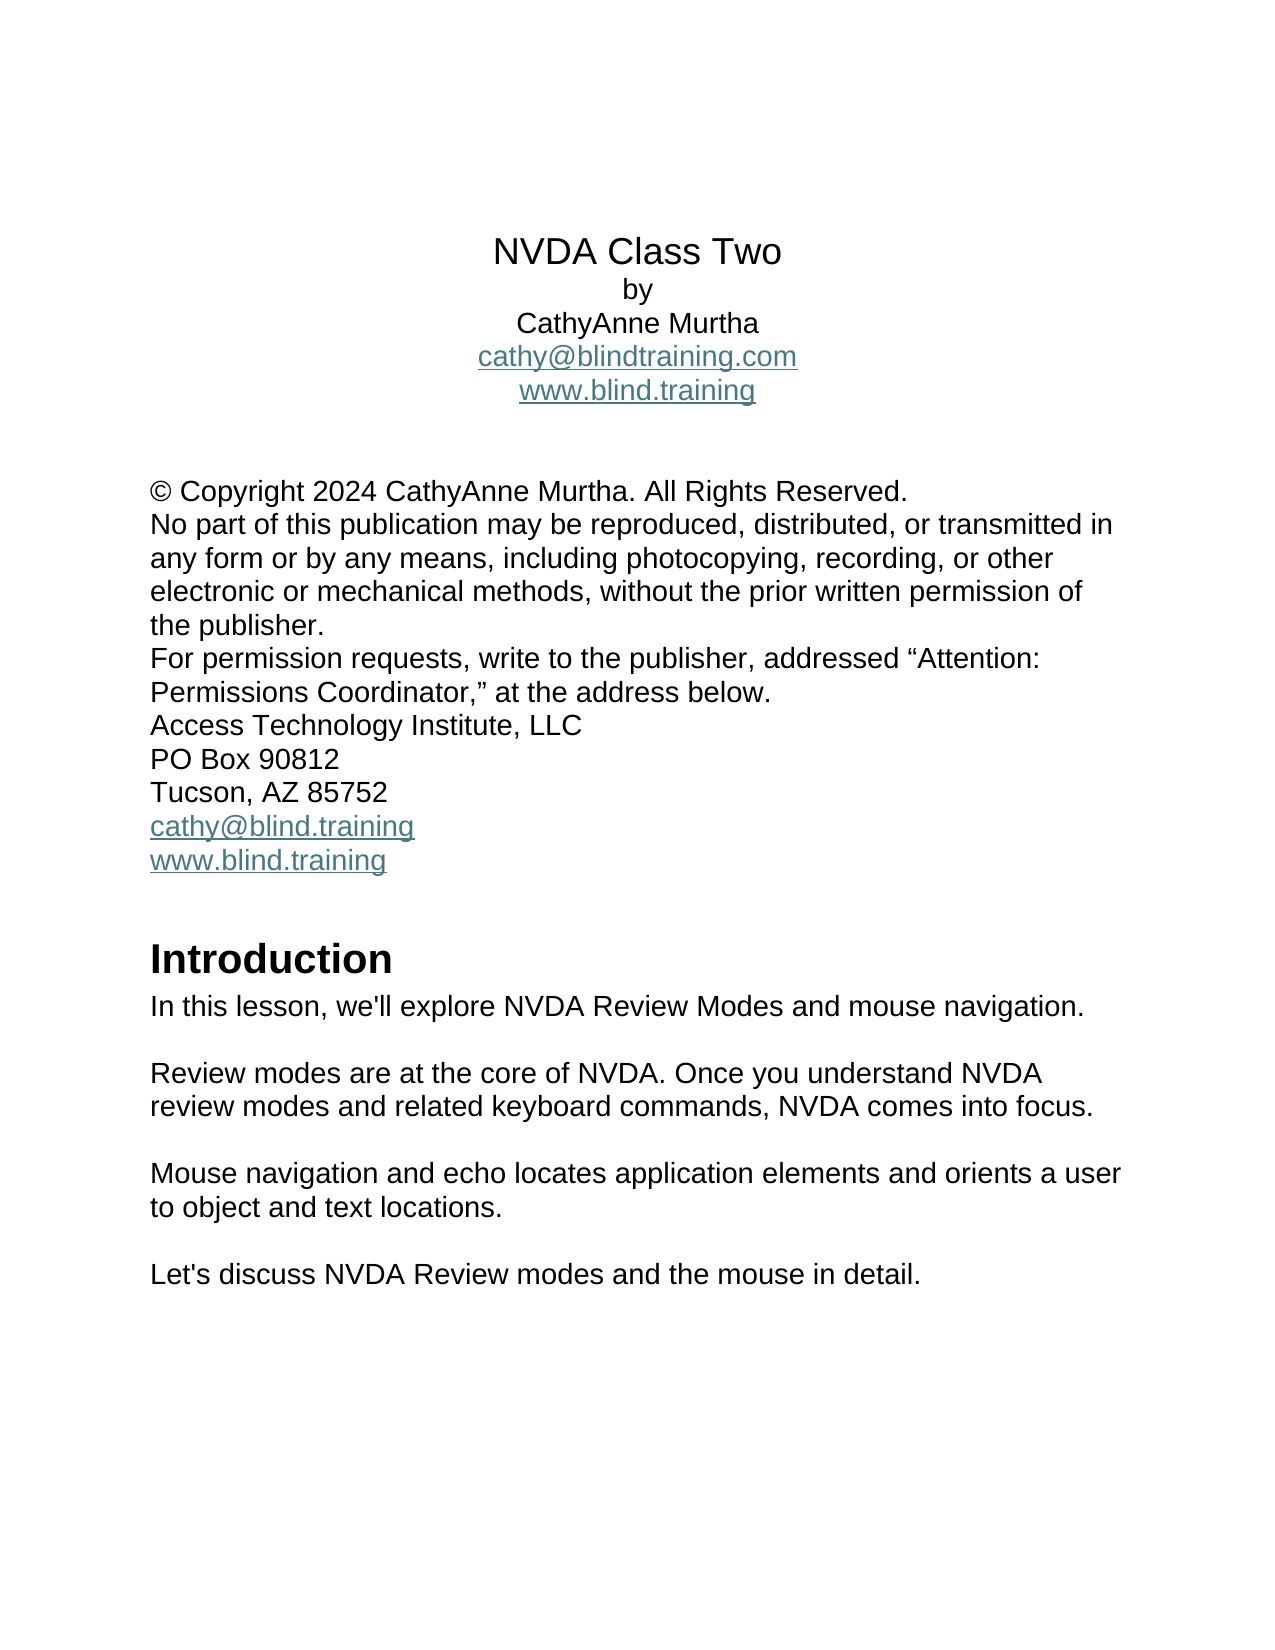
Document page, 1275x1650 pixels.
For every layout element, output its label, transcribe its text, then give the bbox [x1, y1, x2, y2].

text NVDA Class Two by CathyAnne Murtha [150, 229, 1125, 339]
text In this lesson, we'll explore NVDA Review Modes and mouse navigation. [150, 989, 1125, 1022]
text No part of this publication may be reproduced, distributed, or transmitted in any form or by any means, including photocopying, recording, or other electronic or mechanical methods, without the prior written permission of the publisher. [150, 507, 1125, 641]
text cathy@blindtraining.com [150, 339, 1125, 373]
text Mouse navigation and echo locates application elements and orients a user to object and text locations. [150, 1156, 1125, 1223]
text For permission requests, write to the publisher, addressed “Attention: Permissions Coordinator,” at the address below. [150, 641, 1125, 708]
text Access Technology Institute, LLC PO Box 90812 Tucson, AZ 85752 [150, 708, 1125, 809]
text www.blind.training [150, 373, 1125, 406]
text © Copyright 2024 CathyAnne Murtha. All Rights Reserved. [150, 473, 1125, 507]
text Let's discuss NVDA Review modes and the mouse in detail. [150, 1257, 1125, 1291]
text cathy@blind.training www.blind.training [150, 809, 1125, 876]
text Review modes are at the core of NVDA. Once you understand NVDA review modes and related keyboard commands, NVDA comes into focus. [150, 1056, 1125, 1123]
subtitle Introduction [150, 934, 1125, 982]
